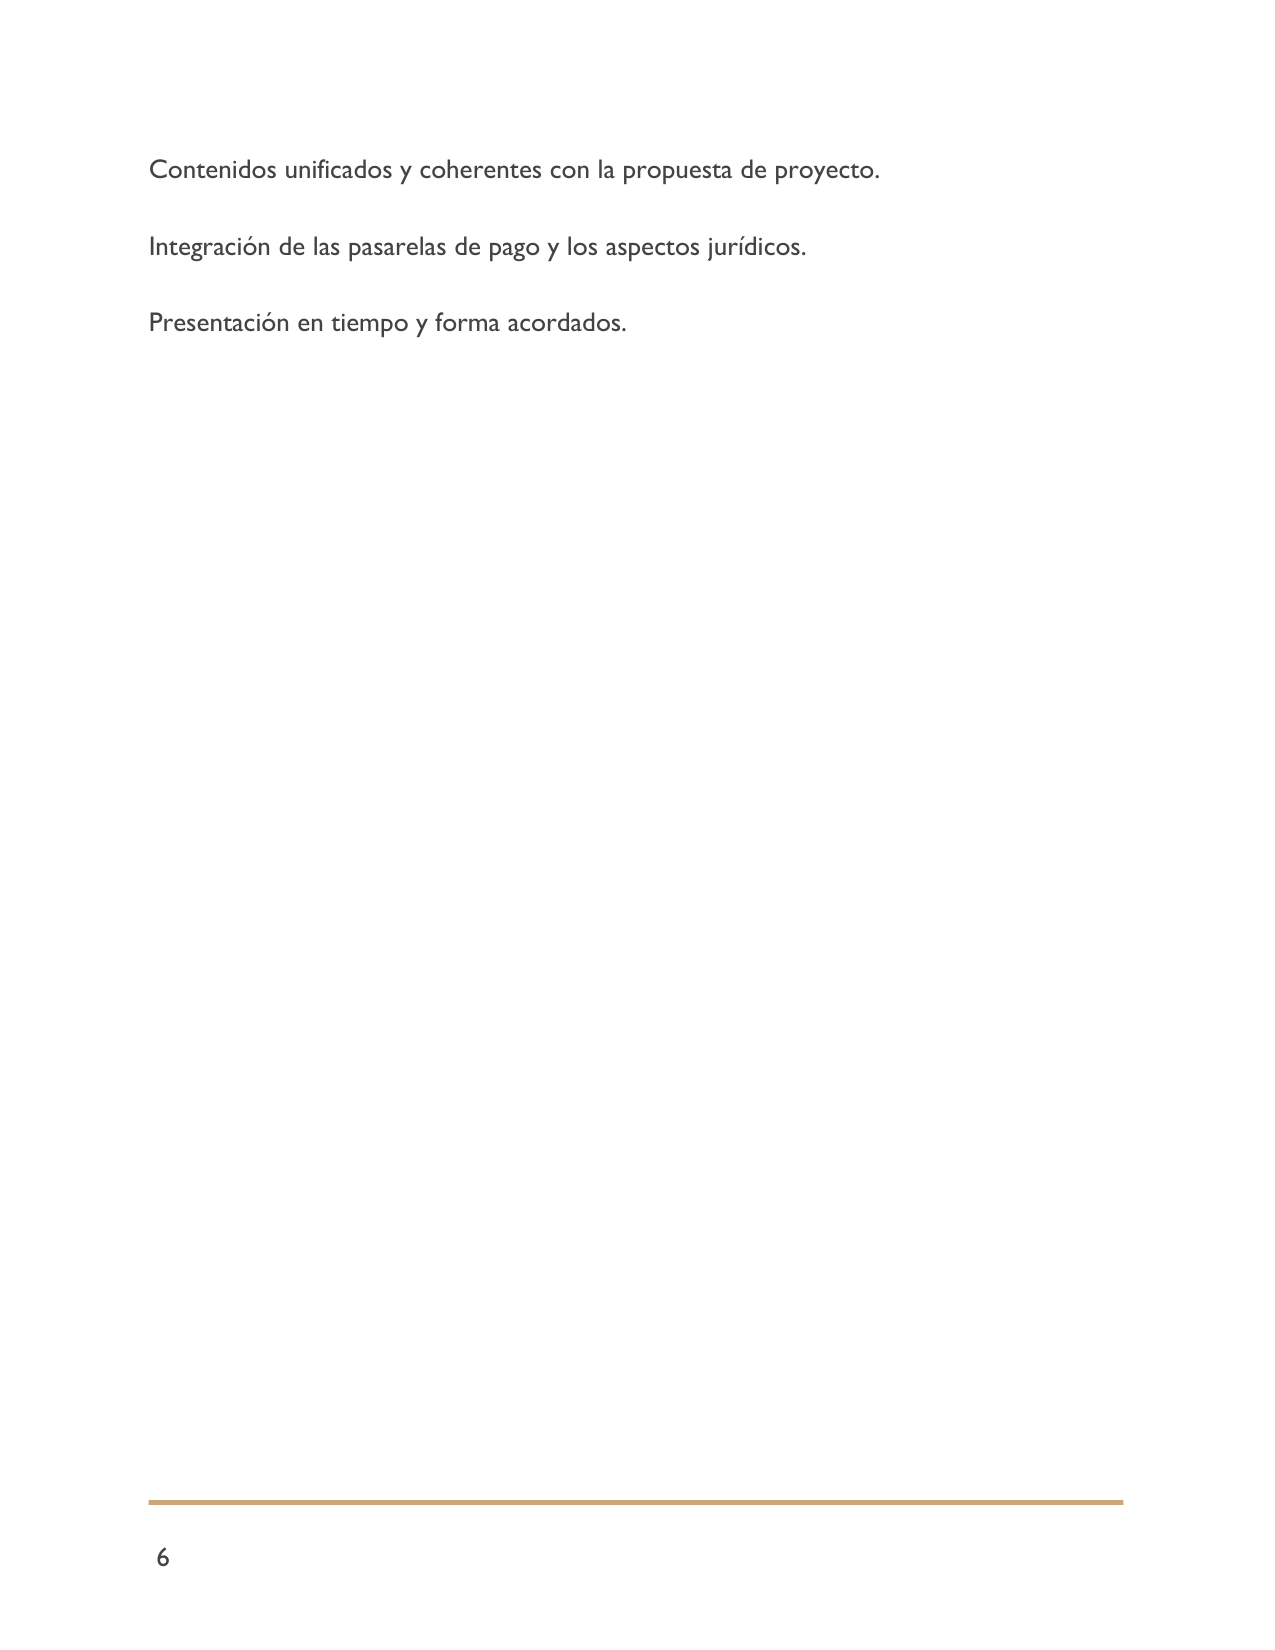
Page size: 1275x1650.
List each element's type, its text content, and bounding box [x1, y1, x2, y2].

text Presentación en tiempo y forma acordados. [148, 303, 1125, 341]
text Contenidos unificados y coherentes con la propuesta de proyecto. [148, 150, 1125, 187]
text Integración de las pasarelas de pago y los aspectos jurídicos. [148, 227, 1125, 264]
picture [148, 1500, 1124, 1505]
